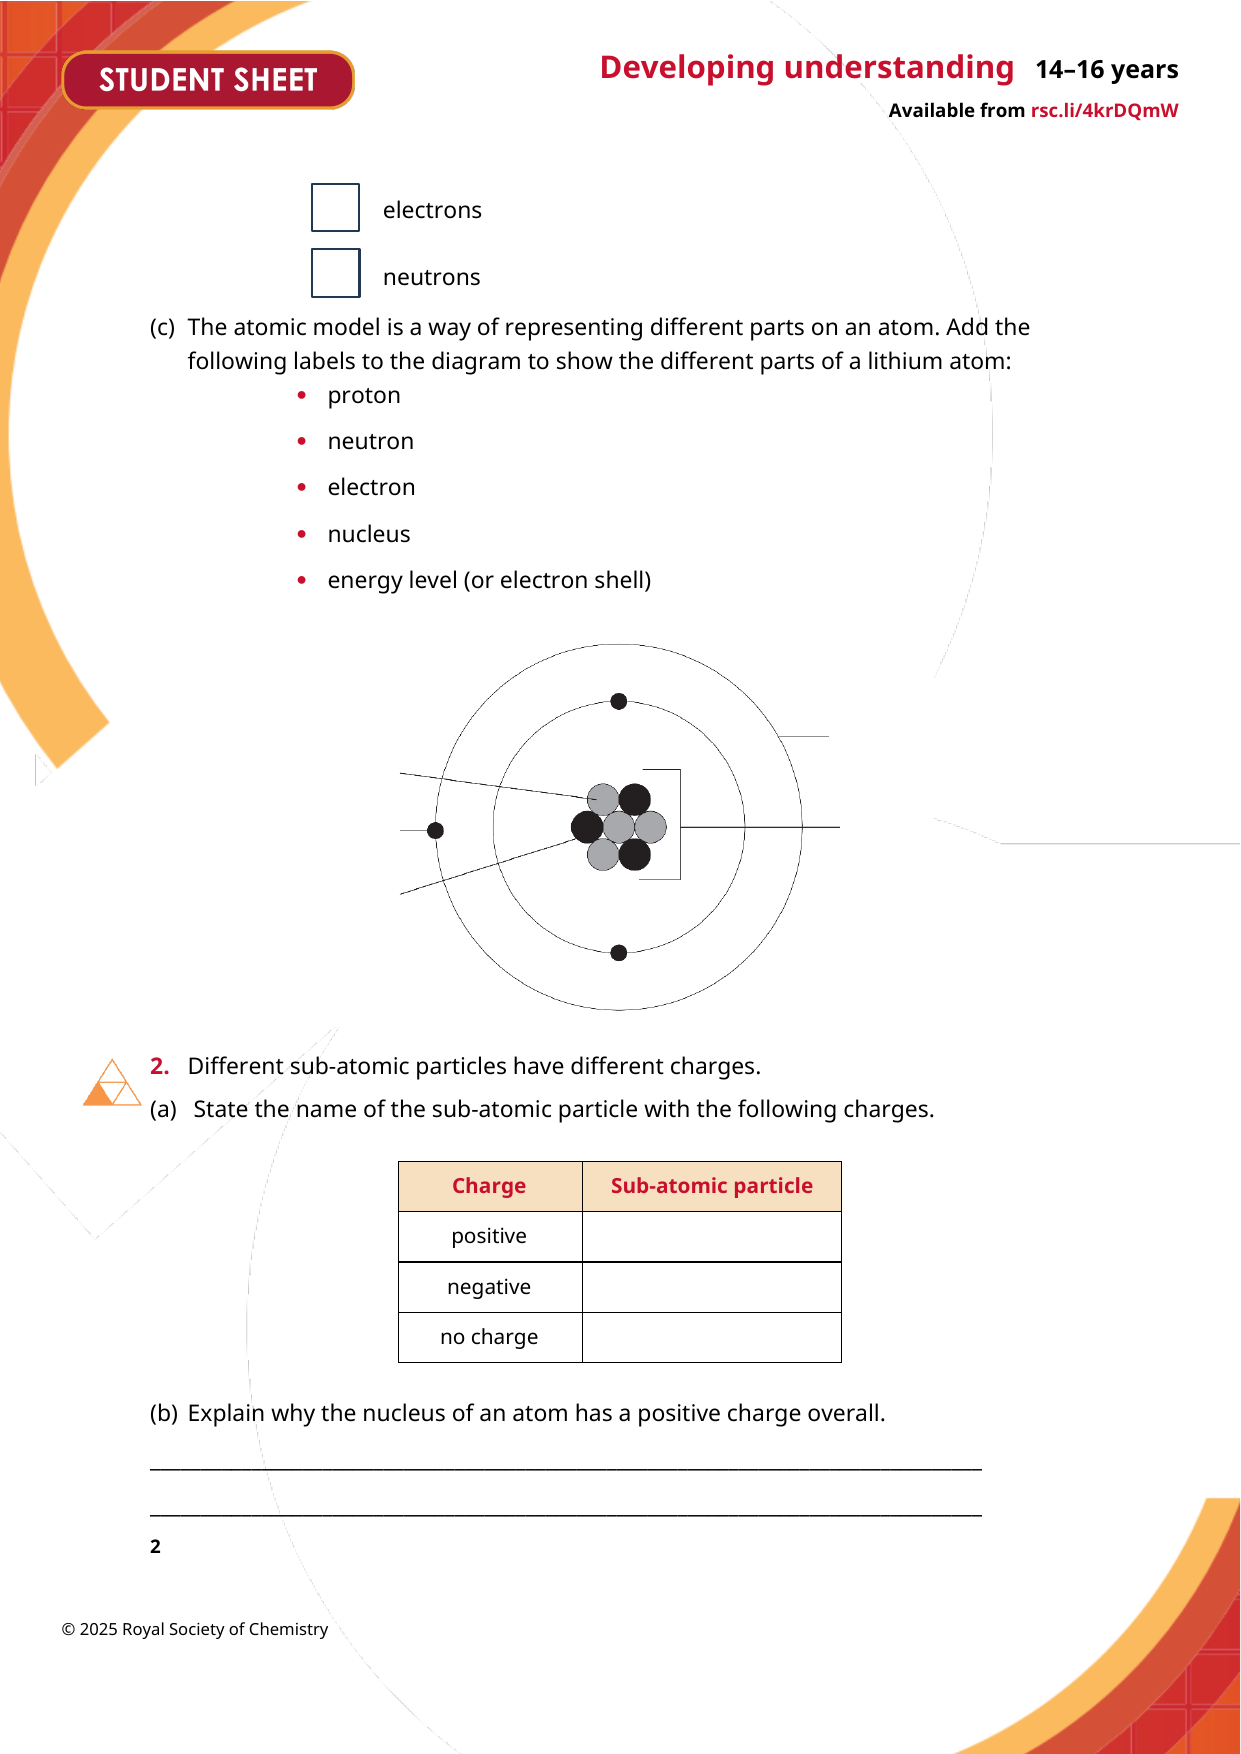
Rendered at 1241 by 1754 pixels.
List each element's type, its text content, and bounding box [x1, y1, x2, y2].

picture [306, 612, 934, 1027]
list proton [298, 379, 1090, 410]
list The atomic model is a way of representing different parts on an atom. Add the following labels to the diagram to show the different parts of a lithium atom: [150, 311, 1090, 376]
table_cell [583, 1212, 841, 1261]
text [150, 1443, 1090, 1474]
table_cell [583, 1313, 841, 1362]
table_cell [298, 177, 371, 244]
list State the name of the sub-atomic particle with the following charges. [150, 1093, 1090, 1125]
list electron [298, 471, 1090, 503]
table_cell no charge [399, 1313, 582, 1362]
table_header Sub-atomic particle [583, 1162, 841, 1211]
table_cell negative [399, 1263, 582, 1312]
table_cell [583, 1263, 841, 1312]
table_cell [298, 244, 371, 311]
table_cell positive [399, 1212, 582, 1261]
list energy level (or electron shell) [298, 564, 1090, 595]
table_cell electrons [371, 177, 534, 244]
table_header Charge [399, 1162, 582, 1211]
list nucleus [298, 518, 1090, 549]
picture [61, 50, 355, 110]
picture [82, 1053, 142, 1113]
list Explain why the nucleus of an atom has a positive charge overall. [150, 1397, 1090, 1428]
table_cell neutrons [371, 244, 534, 311]
list neutron [298, 425, 1090, 456]
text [150, 1489, 1090, 1520]
list Different sub-atomic particles have different charges. [150, 1050, 1090, 1081]
